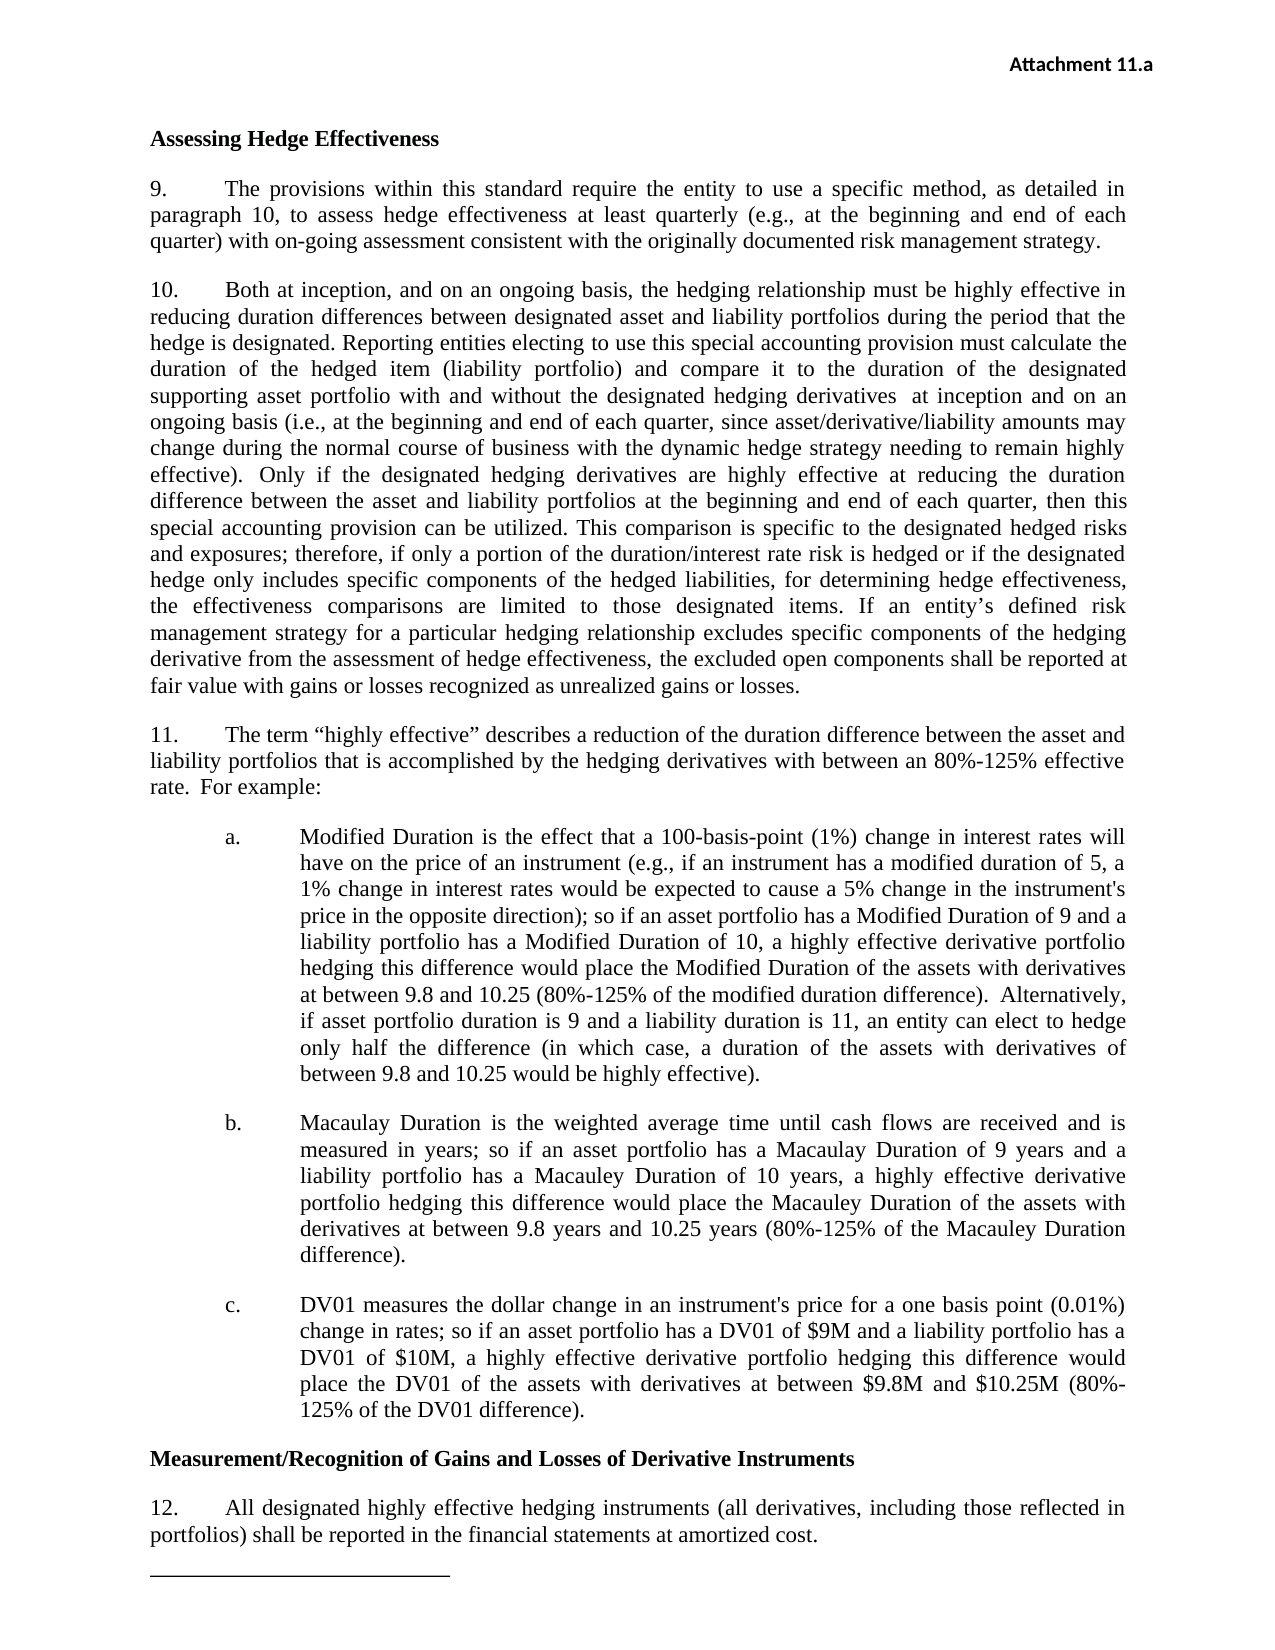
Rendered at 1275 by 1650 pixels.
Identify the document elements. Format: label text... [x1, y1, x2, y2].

list The term “highly effective” describes a reduction of the duration difference between the asset and liability portfolios that is accomplished by the hedging derivatives with between an 80%-125% effective rate. For example: [150, 721, 1126, 800]
list Macaulay Duration is the weighted average time until cash flows are received and is measured in years; so if an asset portfolio has a Macaulay Duration of 9 years and a liability portfolio has a Macauley Duration of 10 years, a highly effective derivative portfolio hedging this difference would place the Macauley Duration of the assets with derivatives at between 9.8 years and 10.25 years (80%-125% of the Macauley Duration difference). [225, 1109, 1127, 1268]
list Modified Duration is the effect that a 100-basis-point (1%) change in interest rates will have on the price of an instrument (e.g., if an instrument has a modified duration of 5, a 1% change in interest rates would be expected to cause a 5% change in the instrument's price in the opposite direction); so if an asset portfolio has a Modified Duration of 9 and a liability portfolio has a Modified Duration of 10, a highly effective derivative portfolio hedging this difference would place the Modified Duration of the assets with derivatives at between 9.8 and 10.25 (80%-125% of the modified duration difference). Alternatively, if asset portfolio duration is 9 and a liability duration is 11, an entity can elect to hedge only half the difference (in which case, a duration of the assets with derivatives of between 9.8 and 10.25 would be highly effective). [225, 823, 1127, 1086]
list Both at inception, and on an ongoing basis, the hedging relationship must be highly effective in reducing duration differences between designated asset and liability portfolios during the period that the hedge is designated. Reporting entities electing to use this special accounting provision must calculate the duration of the hedged item (liability portfolio) and compare it to the duration of the designated supporting asset portfolio with and without the designated hedging derivatives at inception and on an ongoing basis (i.e., at the beginning and end of each quarter, since asset/derivative/liability amounts may change during the normal course of business with the dynamic hedge strategy needing to remain highly effective). Only if the designated hedging derivatives are highly effective at reducing the duration difference between the asset and liability portfolios at the beginning and end of each quarter, then this special accounting provision can be utilized. This comparison is specific to the designated hedged risks and exposures; therefore, if only a portion of the duration/interest rate risk is hedged or if the designated hedge only includes specific components of the hedged liabilities, for determining hedge effectiveness, the effectiveness comparisons are limited to those designated items. If an entity’s defined risk management strategy for a particular hedging relationship excludes specific components of the hedging derivative from the assessment of hedge effectiveness, the excluded open components shall be reported at fair value with gains or losses recognized as unrealized gains or losses. [150, 276, 1127, 698]
subtitle Assessing Hedge Effectiveness [150, 125, 1162, 152]
list All designated highly effective hedging instruments (all derivatives, including those reflected in portfolios) shall be reported in the financial statements at amortized cost. [150, 1494, 1126, 1547]
list DV01 measures the dollar change in an instrument's price for a one basis point (0.01%) change in rates; so if an asset portfolio has a DV01 of $9M and a liability portfolio has a DV01 of $10M, a highly effective derivative portfolio hedging this difference would place the DV01 of the assets with derivatives at between $9.8M and $10.25M (80%-125% of the DV01 difference). [225, 1291, 1126, 1423]
list The provisions within this standard require the entity to use a specific method, as detailed in paragraph 10, to assess hedge effectiveness at least quarterly (e.g., at the beginning and end of each quarter) with on-going assessment consistent with the originally documented risk management strategy. [150, 174, 1127, 254]
subtitle Measurement/Recognition of Gains and Losses of Derivative Instruments [149, 1446, 1162, 1472]
